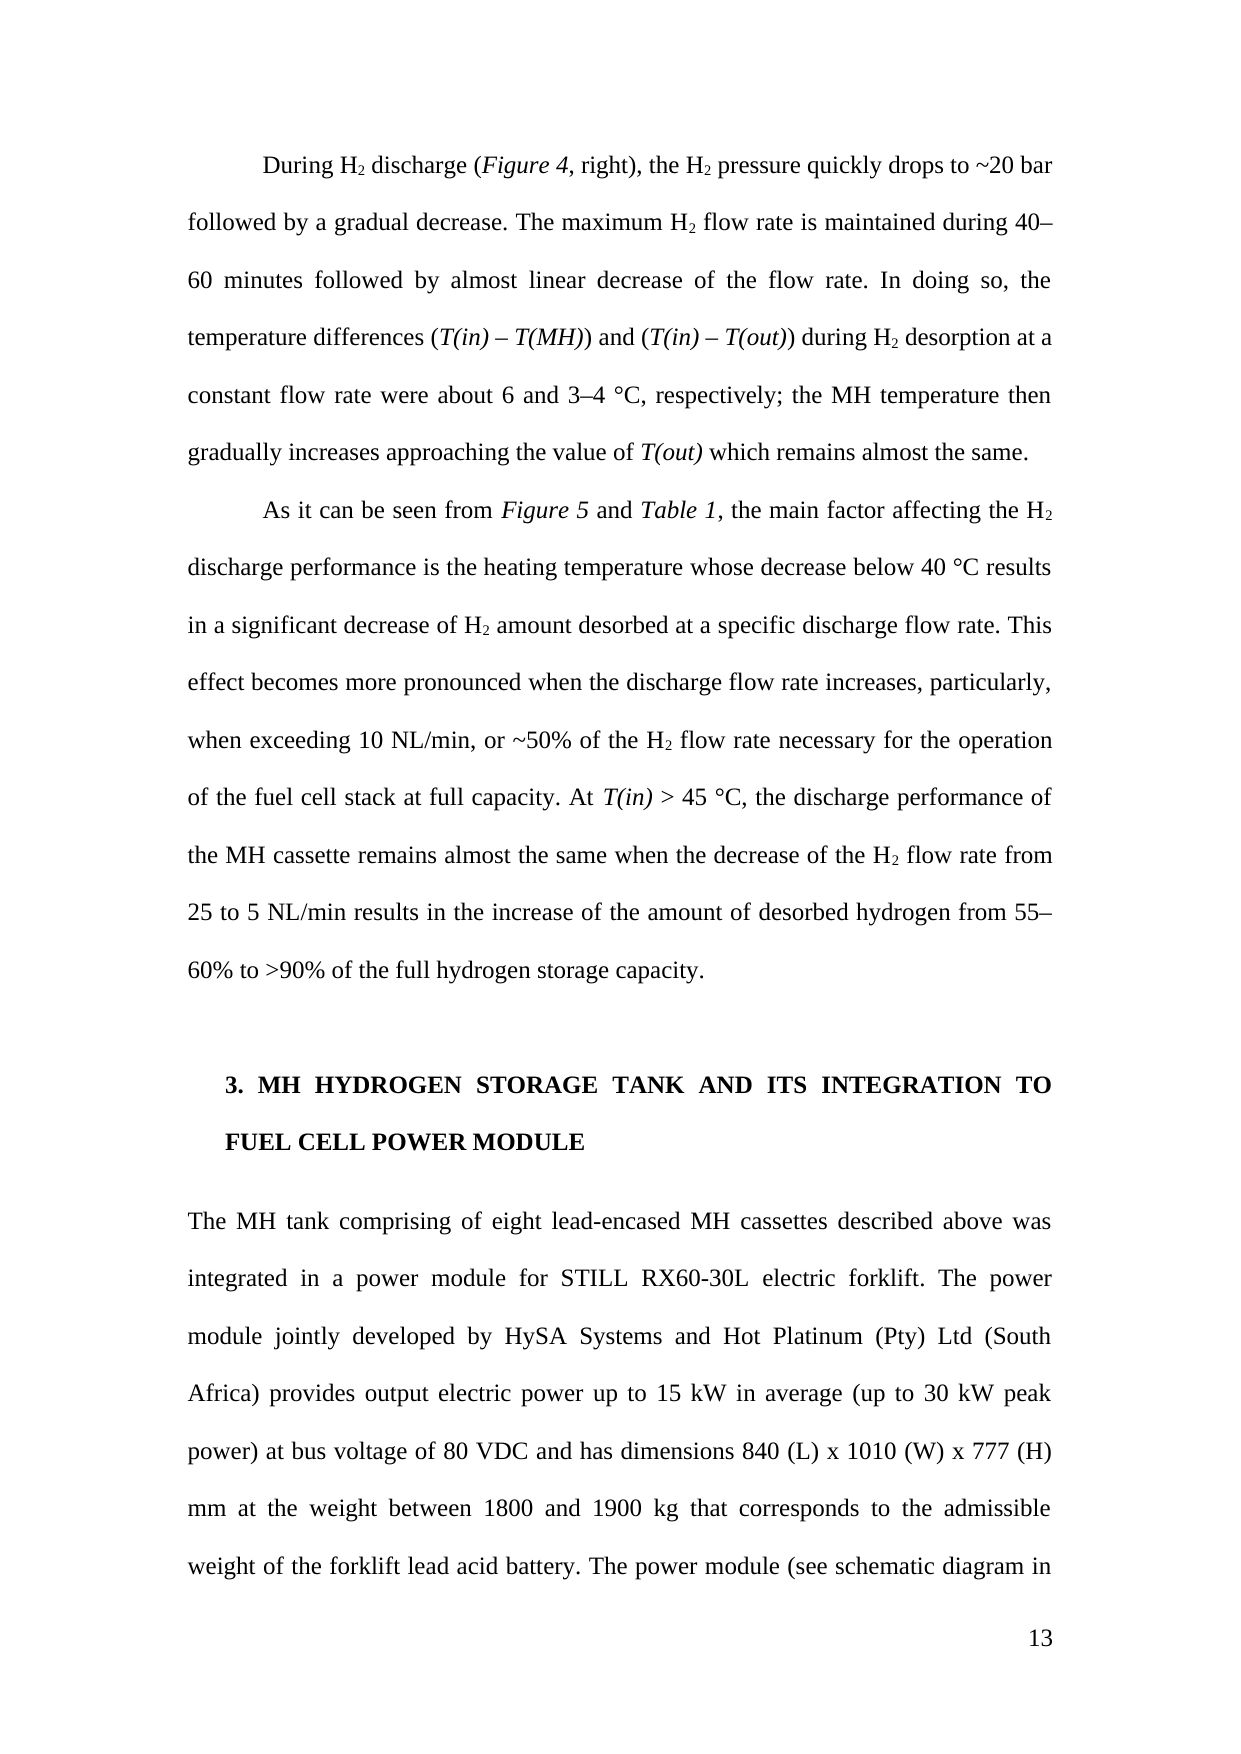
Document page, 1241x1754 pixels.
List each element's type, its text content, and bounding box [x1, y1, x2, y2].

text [187, 1206, 1053, 1579]
text During H2 discharge (Figure 4, right), the H2 pressure quickly drops to ~20 bar followed by a gradual decrease. The maximum H2 flow rate is maintained during 40–60 minutes followed by almost linear decrease of the flow rate. In doing so, the temperature differences (T(in) – T(MH)) and (T(in) – T(out)) during H2 desorption at a constant flow rate were about 6 and 3–4 °C, respectively; the MH temperature then gradually increases approaching the value of T(out) which remains almost the same. [187, 150, 1053, 466]
text As it can be seen from Figure 5 and Table 1, the main factor affecting the H2 discharge performance is the heating temperature whose decrease below 40 °C results in a significant decrease of H2 amount desorbed at a specific discharge flow rate. This effect becomes more pronounced when the discharge flow rate increases, particularly, when exceeding 10 NL/min, or ~50% of the H2 flow rate necessary for the operation of the fuel cell stack at full capacity. At T(in) > 45 °C, the discharge performance of the MH cassette remains almost the same when the decrease of the H2 flow rate from 25 to 5 NL/min results in the increase of the amount of desorbed hydrogen from 55–60% to >90% of the full hydrogen storage capacity. [187, 495, 1053, 984]
text 3. MH HYDROGEN STORAGE TANK AND ITS INTEGRATION TO FUEL CELL POWER MODULE [225, 1070, 1053, 1156]
